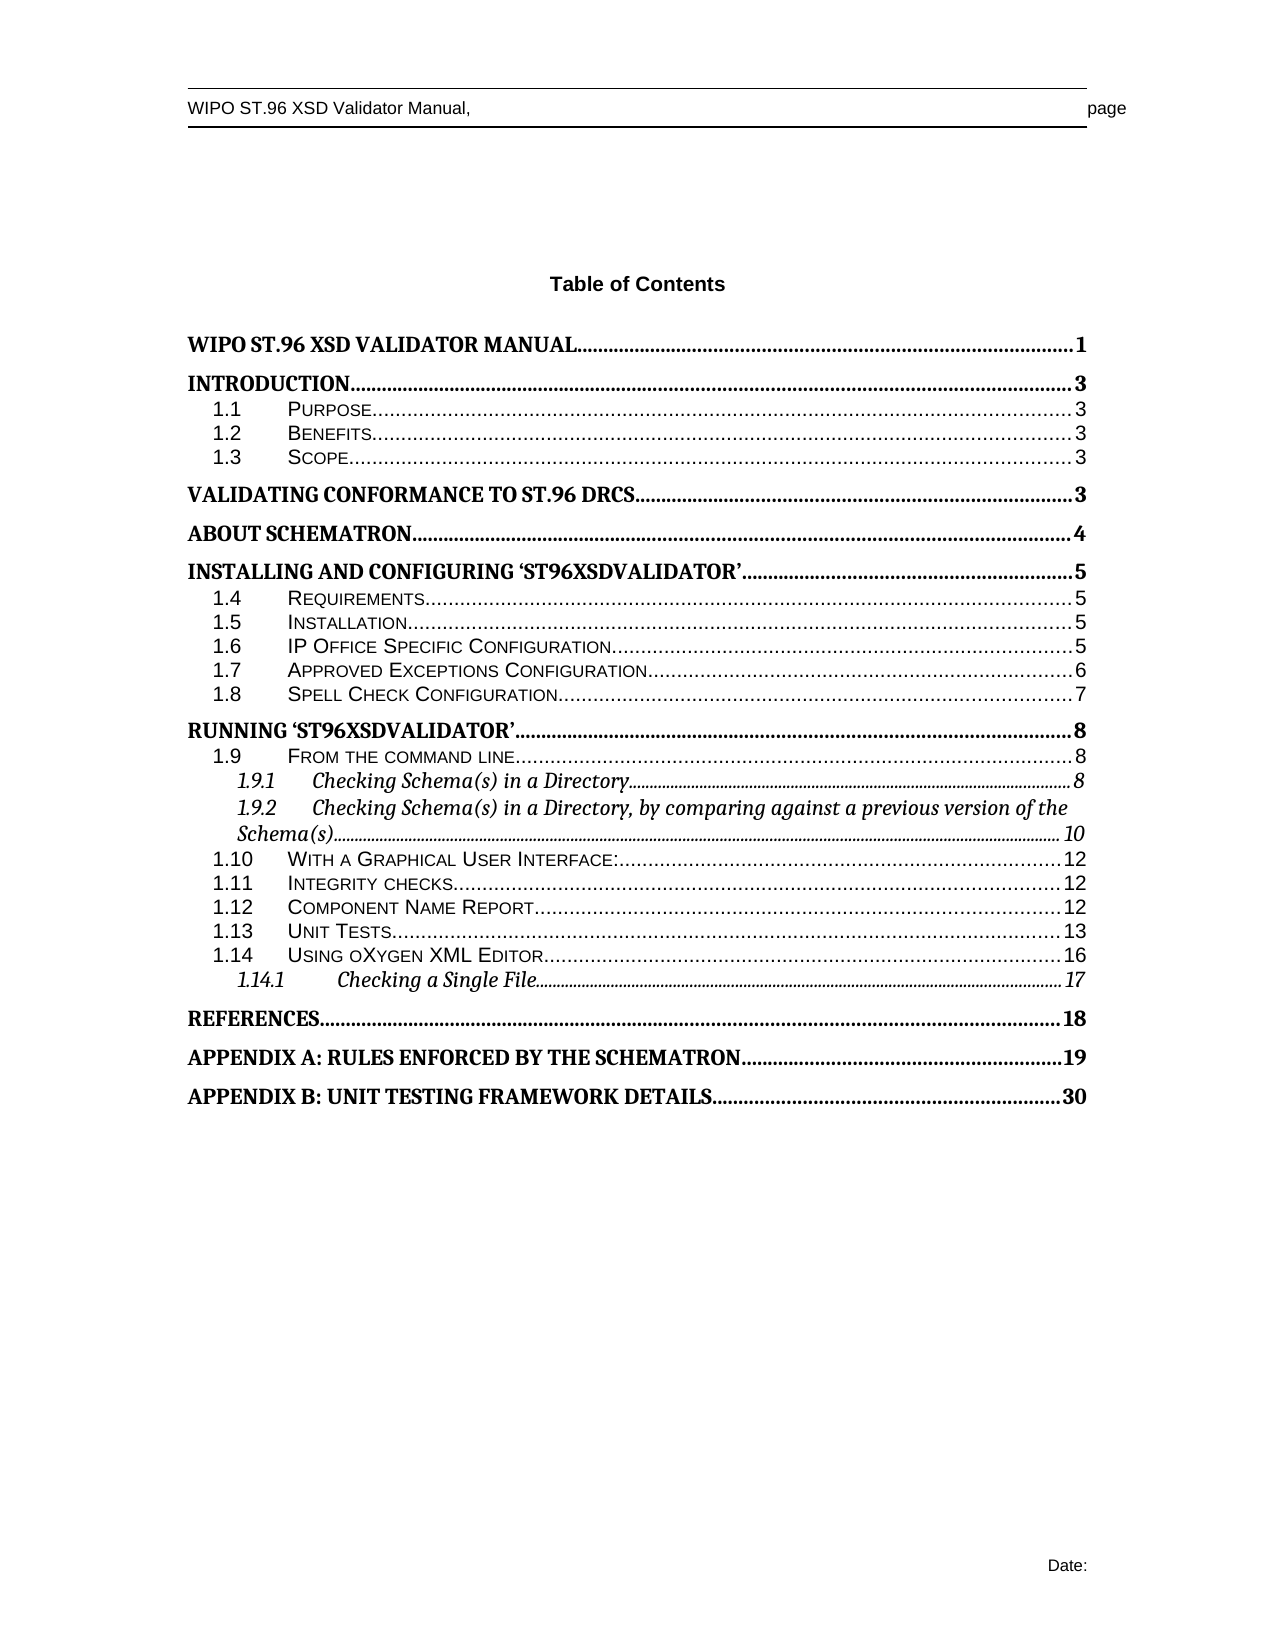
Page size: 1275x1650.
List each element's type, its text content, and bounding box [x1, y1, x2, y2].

text Running ‘ST96XSDValidator’ 8 [187, 718, 1087, 744]
text References 18 [187, 1006, 1087, 1032]
text 1.14.1 Checking a Single File 17 [237, 967, 1087, 993]
text 1.10 With a Graphical User Interface: 12 [212, 847, 1087, 871]
text 1.6 IP Office Specific Configuration 5 [212, 633, 1087, 657]
text 1.4 Requirements 5 [212, 586, 1087, 609]
text 1.5 Installation 5 [212, 609, 1087, 633]
text 1.12 Component Name Report 12 [212, 895, 1087, 919]
text 1.9 From the command line 8 [212, 744, 1087, 768]
text Appendix B: Unit Testing Framework Details 30 [187, 1083, 1087, 1110]
text Validating Conformance to ST.96 DRCs 3 [187, 481, 1087, 508]
text 1.9.2 Checking Schema(s) in a Directory, by comparing against a previous version of the Schema(s) 10 [237, 794, 1087, 847]
text 1.2 Benefits 3 [212, 421, 1087, 445]
text 1.11 Integrity checks 12 [212, 871, 1087, 895]
text About Schematron 4 [187, 520, 1087, 547]
text Introduction 3 [187, 371, 1087, 397]
text 1.13 Unit Tests 13 [212, 919, 1087, 943]
text WIPO ST.96 XSD Validator Manual 1 [187, 332, 1087, 358]
text 1.9.1 Checking Schema(s) in a Directory 8 [237, 768, 1087, 794]
text 1.1 Purpose 3 [212, 397, 1087, 421]
text Appendix A: Rules Enforced by the Schematron 19 [187, 1045, 1087, 1071]
text 1.14 Using oXygen XML Editor 16 [212, 943, 1087, 967]
text Table of Contents [187, 271, 1087, 295]
text 1.3 Scope 3 [212, 445, 1087, 469]
text 1.8 Spell Check Configuration 7 [212, 681, 1087, 705]
text Installing and Configuring ‘ST96XSDValidator’ 5 [187, 559, 1087, 586]
text 1.7 Approved Exceptions Configuration 6 [212, 657, 1087, 681]
